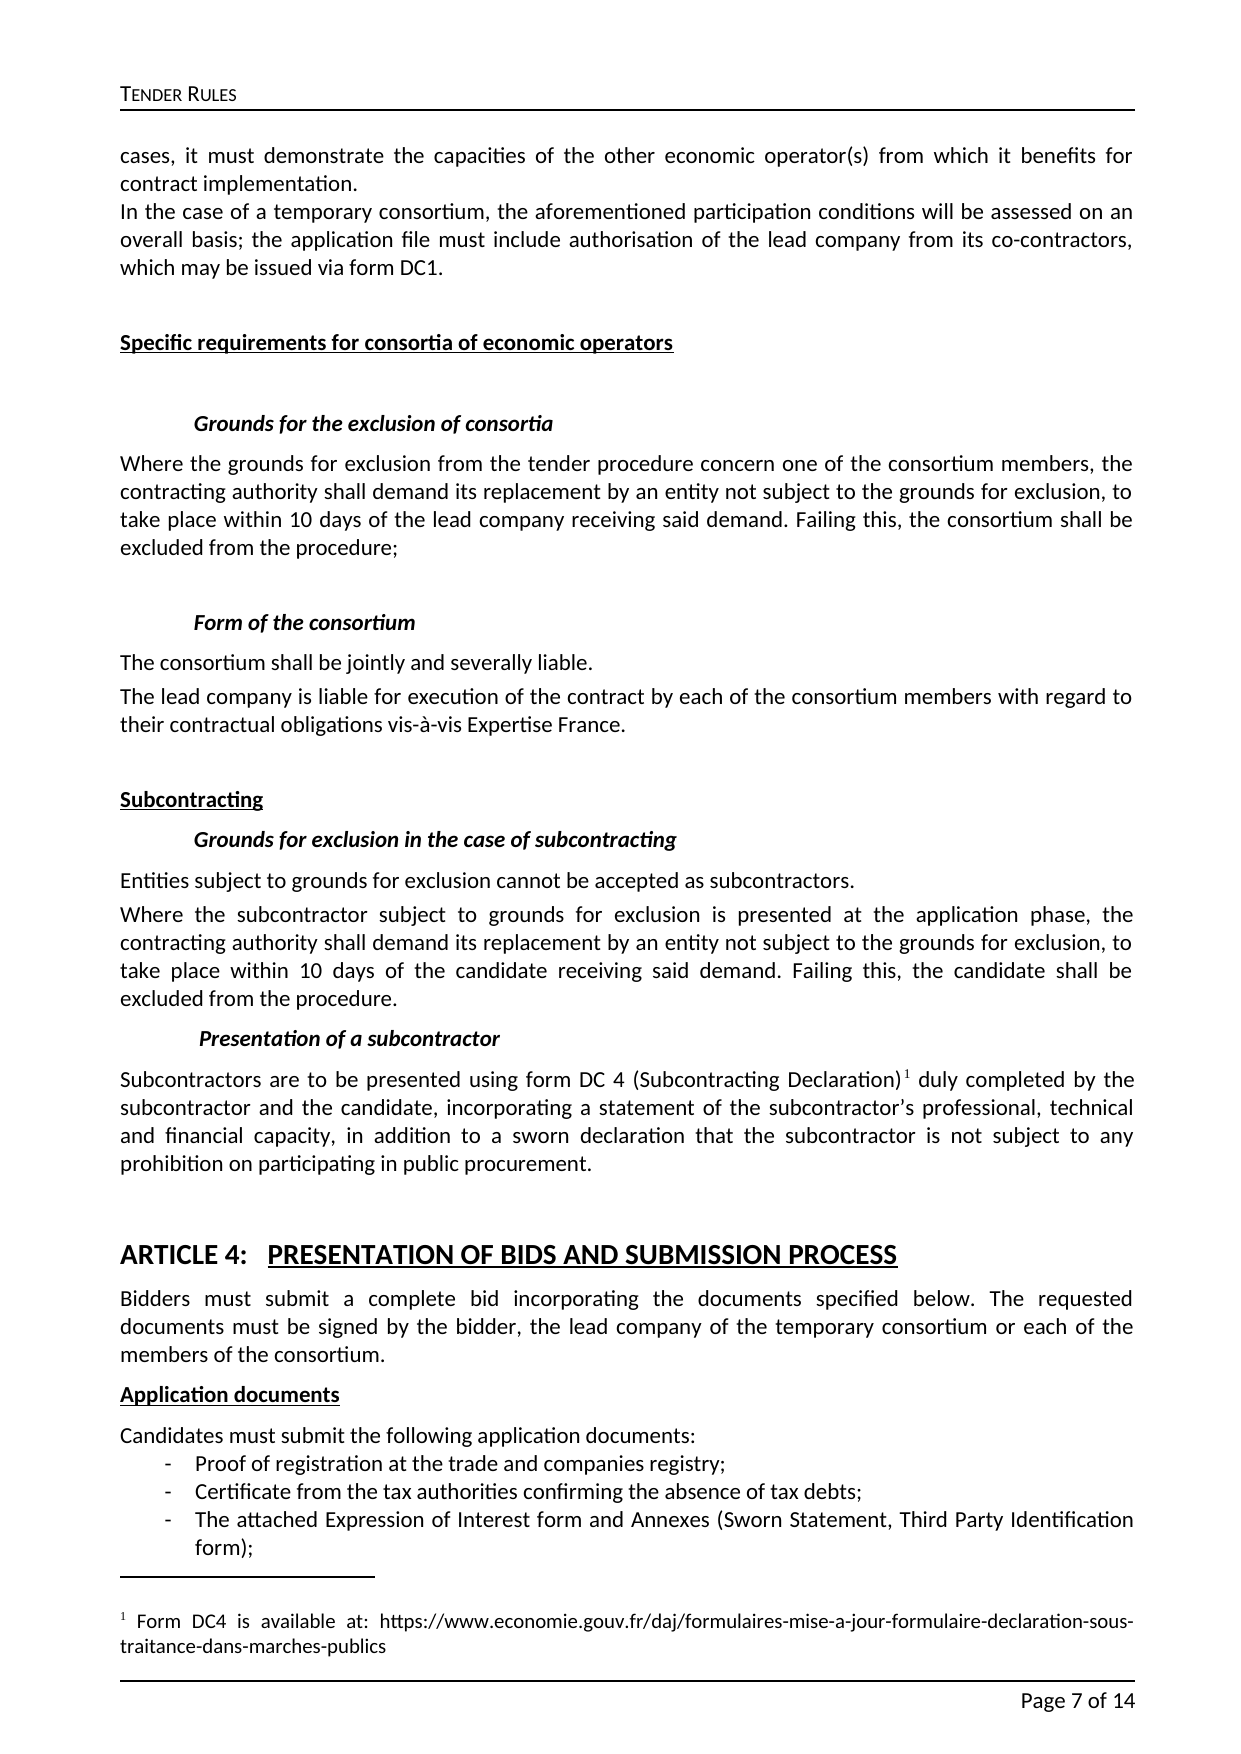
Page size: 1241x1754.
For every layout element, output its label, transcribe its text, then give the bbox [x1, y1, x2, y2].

list Proof of registration at the trade and companies registry; [164, 1449, 1135, 1477]
subtitle Grounds for exclusion in the case of subcontracting [194, 825, 1135, 853]
text Entities subject to grounds for exclusion cannot be accepted as subcontractors. [120, 866, 1135, 894]
subtitle Presentation of a subcontractor [194, 1024, 1135, 1052]
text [120, 141, 1135, 197]
text Where the grounds for exclusion from the tender procedure concern one of the consortium members, the contracting authority shall demand its replacement by an entity not subject to the grounds for exclusion, to take place within 10 days of the lead company receiving said demand. Failing this, the consortium shall be excluded from the procedure; [120, 449, 1135, 561]
subtitle Grounds for the exclusion of consortia [194, 409, 1135, 437]
text Subcontractors are to be presented using form DC 4 (Subcontracting Declaration) duly completed by the subcontractor and the candidate, incorporating a statement of the subcontractor’s professional, technical and financial capacity, in addition to a sworn declaration that the subcontractor is not subject to any prohibition on participating in public procurement. [120, 1065, 1135, 1177]
list Certificate from the tax authorities confirming the absence of tax debts; [164, 1477, 1135, 1505]
text Bidders must submit a complete bid incorporating the documents specified below. The requested documents must be signed by the bidder, the lead company of the temporary consortium or each of the members of the consortium. [120, 1284, 1135, 1368]
subtitle Specific requirements for consortia of economic operators [120, 328, 1135, 356]
text The lead company is liable for execution of the contract by each of the consortium members with regard to their contractual obligations vis-à-vis Expertise France. [120, 682, 1135, 738]
list The attached Expression of Interest form and Annexes (Sworn Statement, Third Party Identification form); [164, 1505, 1135, 1561]
subtitle Application documents [120, 1381, 1135, 1408]
text The consortium shall be jointly and severally liable. [120, 648, 1135, 676]
subtitle Form of the consortium [194, 608, 1135, 636]
text Candidates must submit the following application documents: [120, 1421, 1135, 1449]
subtitle Subcontracting [120, 785, 1135, 813]
text Where the subcontractor subject to grounds for exclusion is presented at the application phase, the contracting authority shall demand its replacement by an entity not subject to the grounds for exclusion, to take place within 10 days of the candidate receiving said demand. Failing this, the candidate shall be excluded from the procedure. [120, 900, 1135, 1012]
list Presentation of bids and submission process [120, 1236, 1135, 1271]
text In the case of a temporary consortium, the aforementioned participation conditions will be assessed on an overall basis; the application file must include authorisation of the lead company from its co-contractors, which may be issued via form DC1. [120, 197, 1135, 281]
